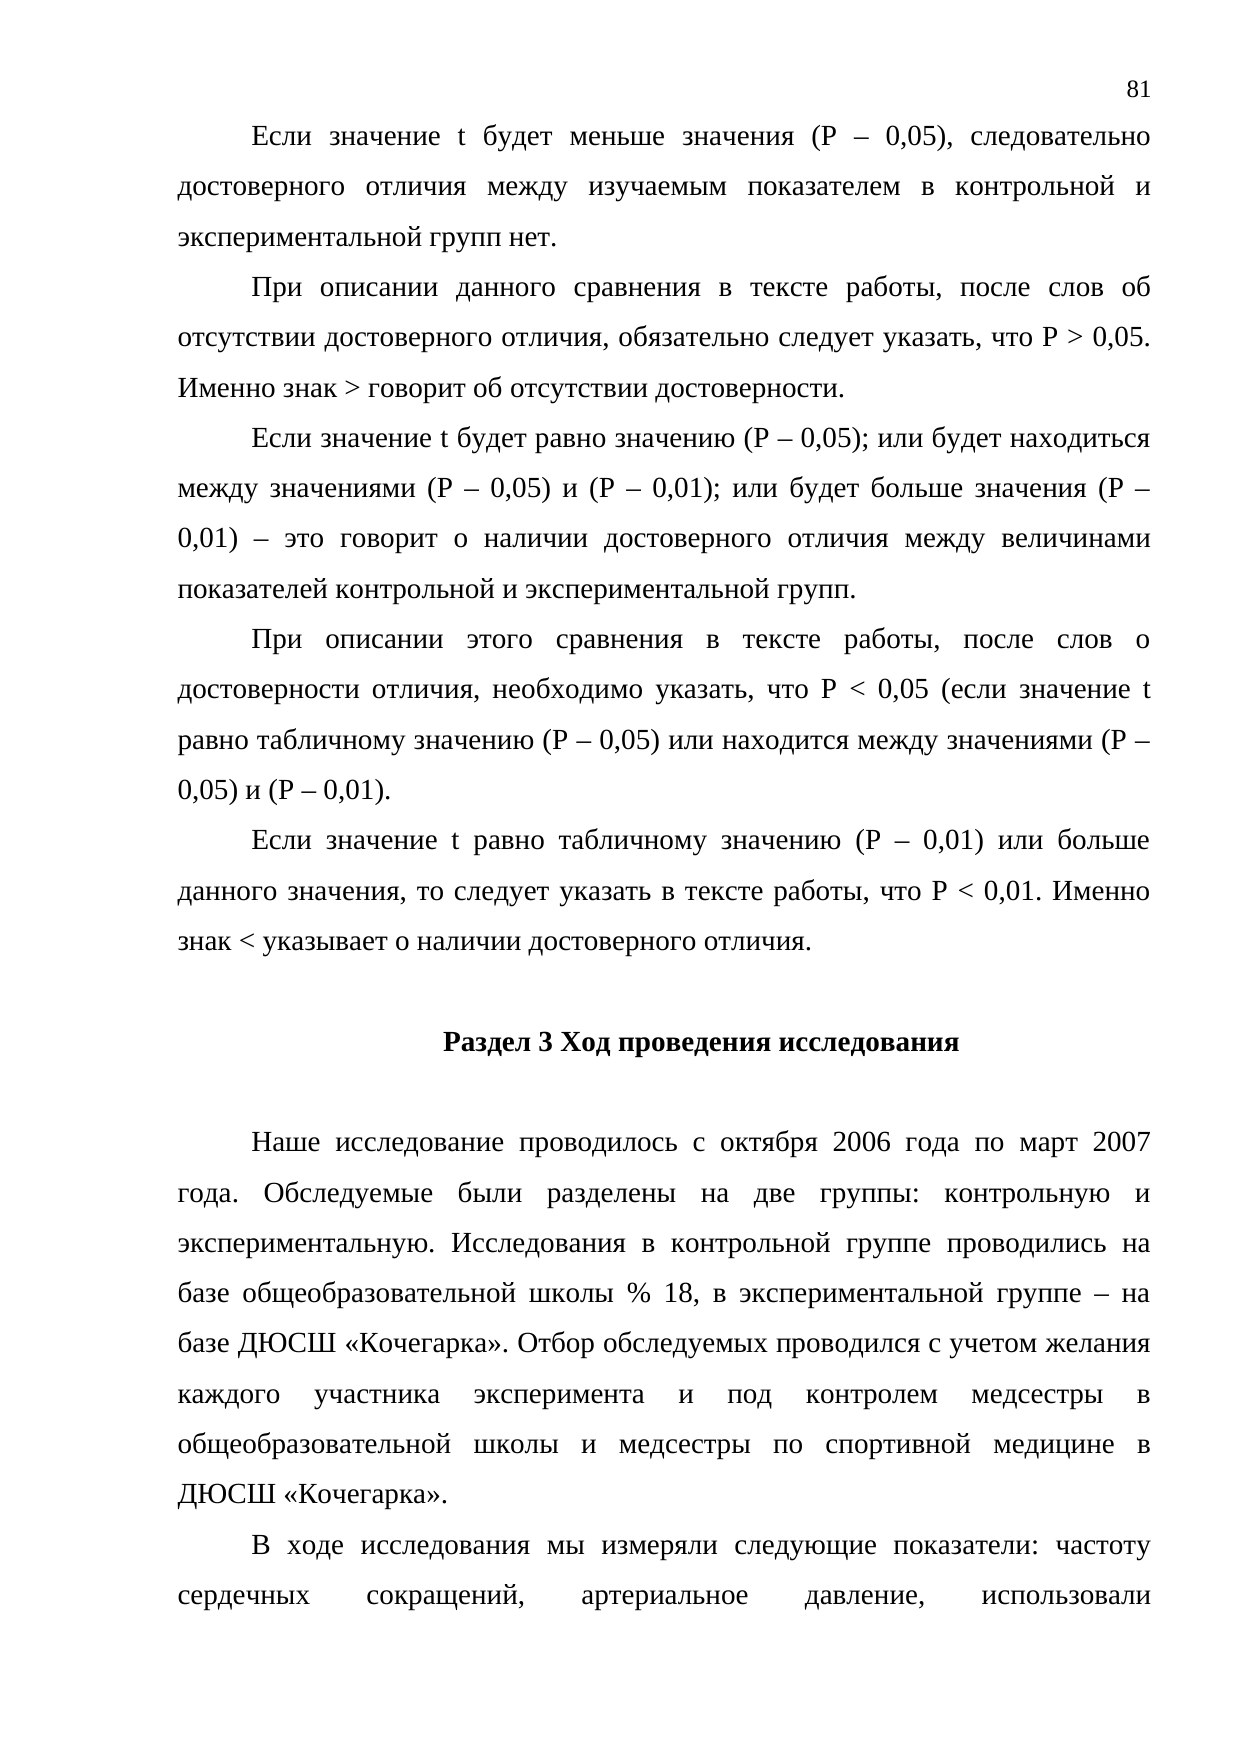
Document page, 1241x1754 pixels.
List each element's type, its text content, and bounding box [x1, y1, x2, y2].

text Наше исследование проводилось с октября 2006 года по март 2007 года. Обследуемые были разделены на две группы: контрольную и экспериментальную. Исследования в контрольной группе проводились на базе общеобразовательной школы % 18, в экспериментальной группе – на базе ДЮСШ «Кочегарка». Отбор обследуемых проводился с учетом желания каждого участника эксперимента и под контролем медсестры в общеобразовательной школы и медсестры по спортивной медицине в ДЮСШ «Кочегарка». [177, 1124, 1152, 1510]
text Если значение t будет меньше значения (Р – 0,05), следовательно достоверного отличия между изучаемым показателем в контрольной и экспериментальной групп нет. [177, 118, 1152, 252]
text Если значение t равно табличному значению (Р – 0,01) или больше данного значения, то следует указать в тексте работы, что Р < 0,01. Именно знак < указывает о наличии достоверного отличия. [177, 822, 1152, 957]
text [177, 1527, 1152, 1611]
text При описании данного сравнения в тексте работы, после слов об отсутствии достоверного отличия, обязательно следует указать, что Р > 0,05. Именно знак > говорит об отсутствии достоверности. [177, 269, 1152, 403]
text Раздел 3 Ход проведения исследования [177, 1024, 1152, 1057]
text При описании этого сравнения в тексте работы, после слов о достоверности отличия, необходимо указать, что Р < 0,05 (если значение t равно табличному значению (Р – 0,05) или находится между значениями (Р – 0,05) и (Р – 0,01). [177, 621, 1152, 806]
text Если значение t будет равно значению (Р – 0,05); или будет находиться между значениями (Р – 0,05) и (Р – 0,01); или будет больше значения (Р – 0,01) – это говорит о наличии достоверного отличия между величинами показателей контрольной и экспериментальной групп. [177, 420, 1152, 604]
